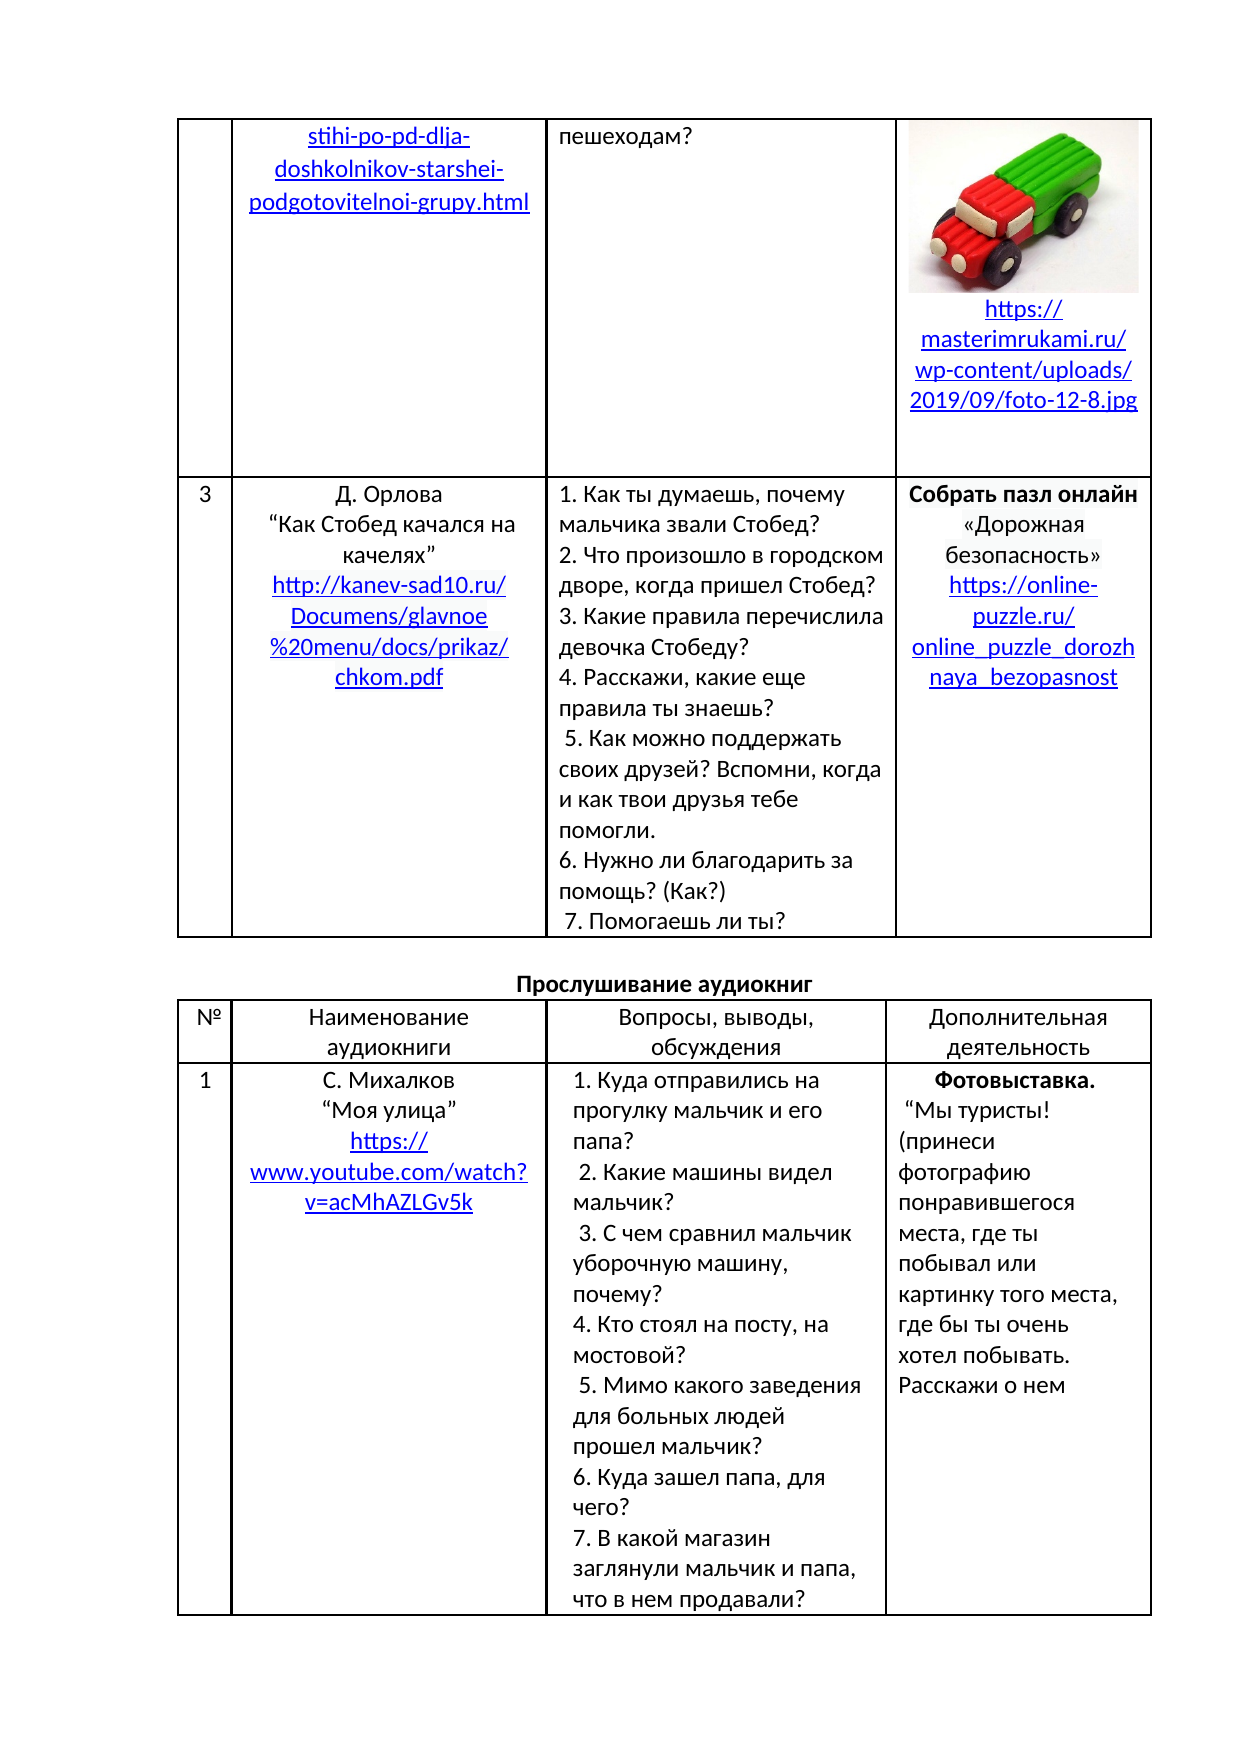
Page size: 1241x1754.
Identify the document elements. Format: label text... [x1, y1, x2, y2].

table_header Наименование аудиокниги [451, 1001, 545, 1062]
table_header Вопросы, выводы, обсуждения [782, 1001, 885, 1062]
table_cell Д. Орлова “Как Стобед качался на качелях” http://kanev-sad10.ru/Documens/glavnoe%20menu/docs/prikaz/chkom.pdf [233, 478, 545, 936]
text Прослушивание аудиокниг [183, 968, 1146, 999]
table_header Дополнительная деятельность [1090, 1001, 1150, 1062]
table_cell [887, 1064, 1150, 1613]
table_cell 2 [179, 120, 231, 476]
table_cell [897, 120, 1150, 476]
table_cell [233, 1064, 545, 1613]
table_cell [233, 120, 545, 476]
table_cell Собрать пазл онлайн «Дорожная безопасность» https://online-puzzle.ru/online_puzzle_dorozhnaya_bezopasnost [897, 478, 1150, 936]
table_cell 3 [179, 478, 231, 936]
table_header Вопросы, выводы, обсуждения [548, 1001, 651, 1062]
table_cell 1 [179, 1064, 230, 1613]
table_header Наименование аудиокниги [233, 1001, 327, 1062]
table_header № [179, 1001, 230, 1062]
table_header Дополнительная деятельность [887, 1001, 947, 1062]
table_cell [548, 1064, 885, 1613]
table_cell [548, 120, 895, 476]
table_cell 1. Как ты думаешь, почему мальчика звали Стобед? 2. Что произошло в городском дворе, когда пришел Стобед? 3. Какие правила перечислила девочка Стобеду? 4. Расскажи, какие еще правила ты знаешь? 5. Как можно поддержать своих друзей? Вспомни, когда и как твои друзья тебе помогли. 6. Нужно ли благодарить за помощь? (Как?) 7. Помогаешь ли ты? [548, 478, 895, 936]
picture [908, 120, 1139, 293]
